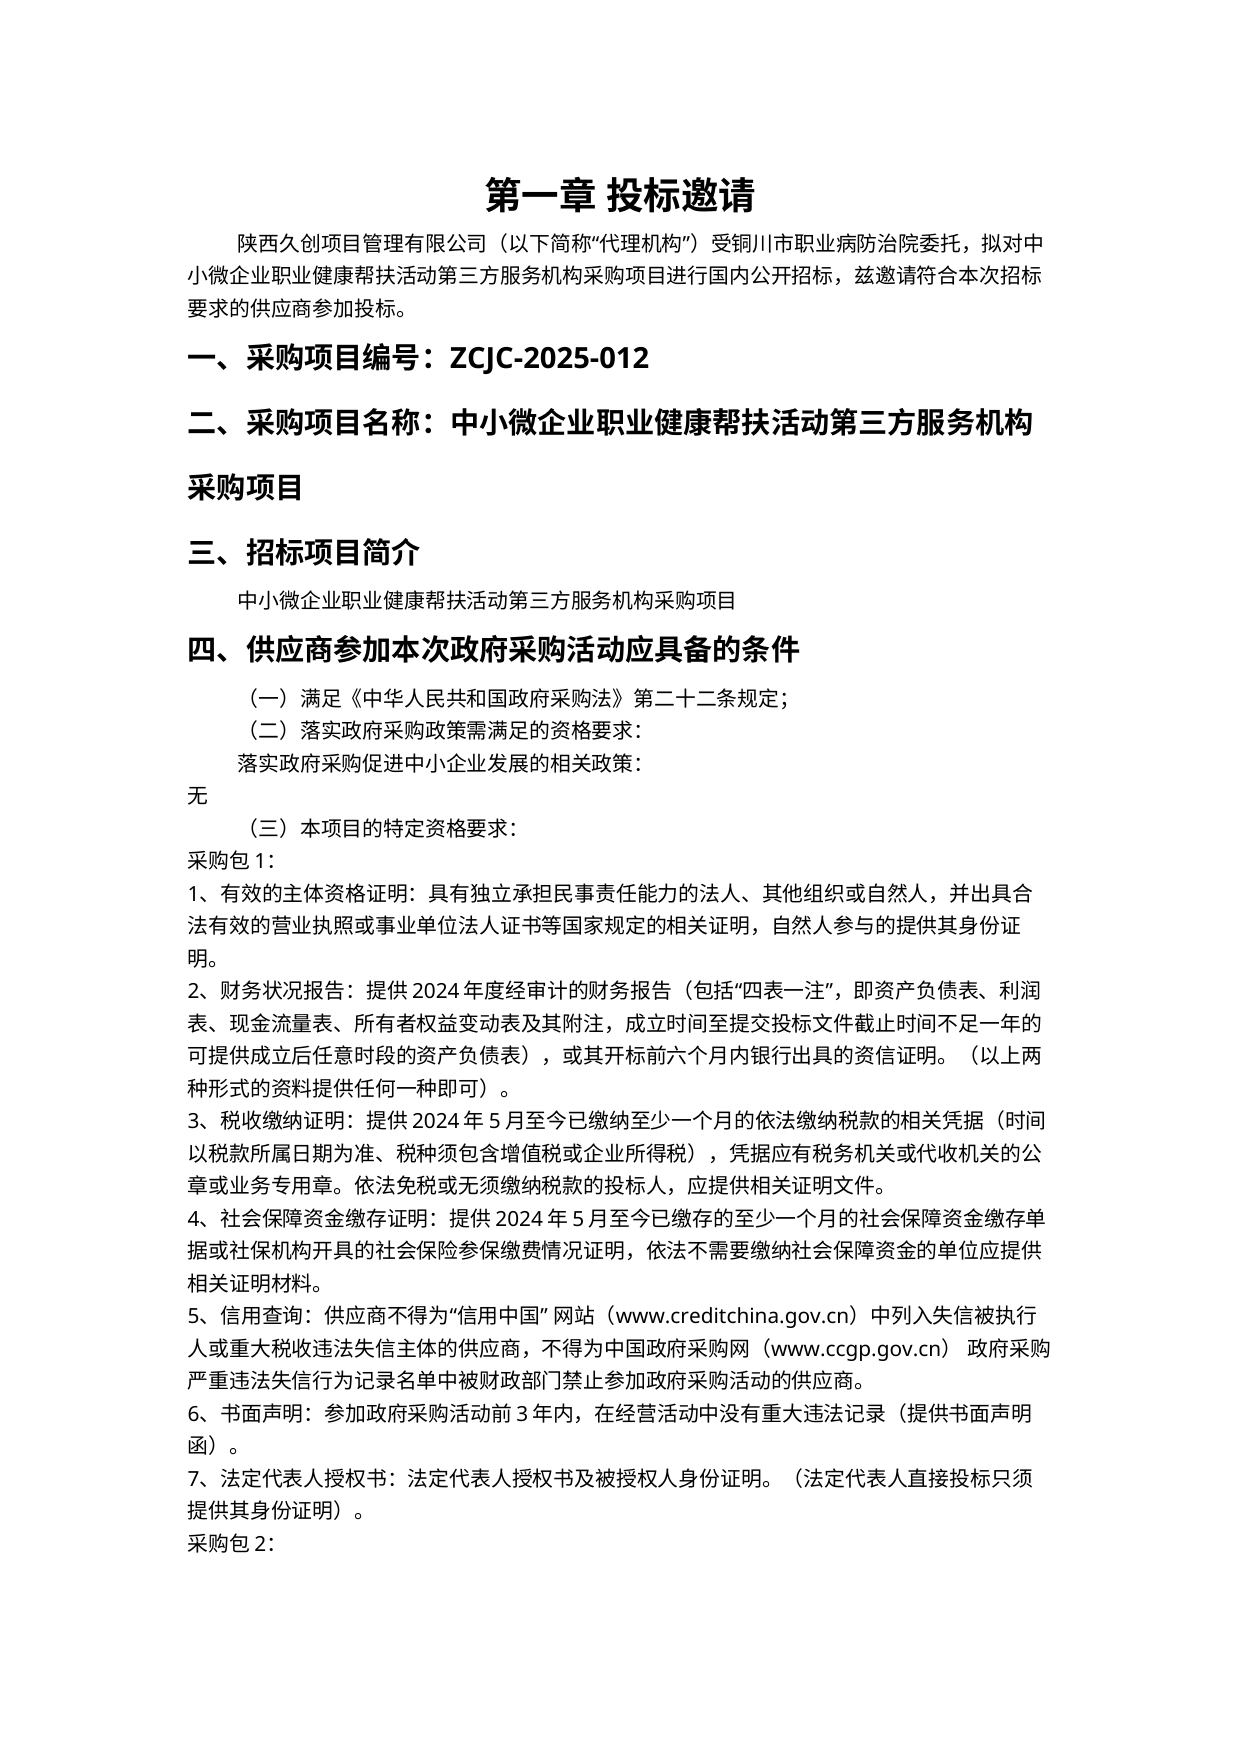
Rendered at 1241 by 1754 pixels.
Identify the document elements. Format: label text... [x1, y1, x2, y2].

text 二、采购项目名称：中小微企业职业健康帮扶活动第三方服务机构采购项目 [187, 389, 1053, 519]
text （一）满足《中华人民共和国政府采购法》第二十二条规定； [187, 682, 1053, 714]
text 第一章 投标邀请 [187, 162, 1053, 227]
text 2、财务状况报告：提供2024年度经审计的财务报告（包括“四表一注”，即资产负债表、利润表、现金流量表、所有者权益变动表及其附注，成立时间至提交投标文件截止时间不足一年的可提供成立后任意时段的资产负债表），或其开标前六个月内银行出具的资信证明。（以上两种形式的资料提供任何一种即可）。 [187, 974, 1053, 1104]
text （二）落实政府采购政策需满足的资格要求： [187, 714, 1053, 747]
text 中小微企业职业健康帮扶活动第三方服务机构采购项目 [187, 584, 1053, 617]
text 1、有效的主体资格证明：具有独立承担民事责任能力的法人、其他组织或自然人，并出具合法有效的营业执照或事业单位法人证书等国家规定的相关证明，自然人参与的提供其身份证明。 [187, 877, 1053, 974]
text 无 [187, 779, 1053, 812]
text 四、供应商参加本次政府采购活动应具备的条件 [187, 617, 1053, 682]
text （三）本项目的特定资格要求： [187, 812, 1053, 844]
text 采购包2： [187, 1527, 1053, 1559]
text 7、法定代表人授权书：法定代表人授权书及被授权人身份证明。（法定代表人直接投标只须提供其身份证明）。 [187, 1462, 1053, 1527]
text 一、采购项目编号：ZCJC-2025-012 [187, 324, 1053, 389]
text 陕西久创项目管理有限公司（以下简称“代理机构”）受铜川市职业病防治院委托，拟对中小微企业职业健康帮扶活动第三方服务机构采购项目进行国内公开招标，兹邀请符合本次招标要求的供应商参加投标。 [187, 227, 1053, 324]
text 三、招标项目简介 [187, 519, 1053, 584]
text 落实政府采购促进中小企业发展的相关政策： [187, 747, 1053, 779]
text 采购包1： [187, 844, 1053, 877]
text 4、社会保障资金缴存证明：提供2024年5月至今已缴存的至少一个月的社会保障资金缴存单据或社保机构开具的社会保险参保缴费情况证明，依法不需要缴纳社会保障资金的单位应提供相关证明材料。 [187, 1202, 1053, 1299]
text 5、信用查询：供应商不得为“信用中国” 网站（www.creditchina.gov.cn）中列入失信被执行人或重大税收违法失信主体的供应商，不得为中国政府采购网（www.ccgp.gov.cn） 政府采购严重违法失信行为记录名单中被财政部门禁止参加政府采购活动的供应商。 [187, 1299, 1053, 1397]
text 6、书面声明：参加政府采购活动前3年内，在经营活动中没有重大违法记录（提供书面声明函）。 [187, 1397, 1053, 1462]
text 3、税收缴纳证明：提供2024年5月至今已缴纳至少一个月的依法缴纳税款的相关凭据（时间以税款所属日期为准、税种须包含增值税或企业所得税），凭据应有税务机关或代收机关的公章或业务专用章。依法免税或无须缴纳税款的投标人，应提供相关证明文件。 [187, 1104, 1053, 1202]
